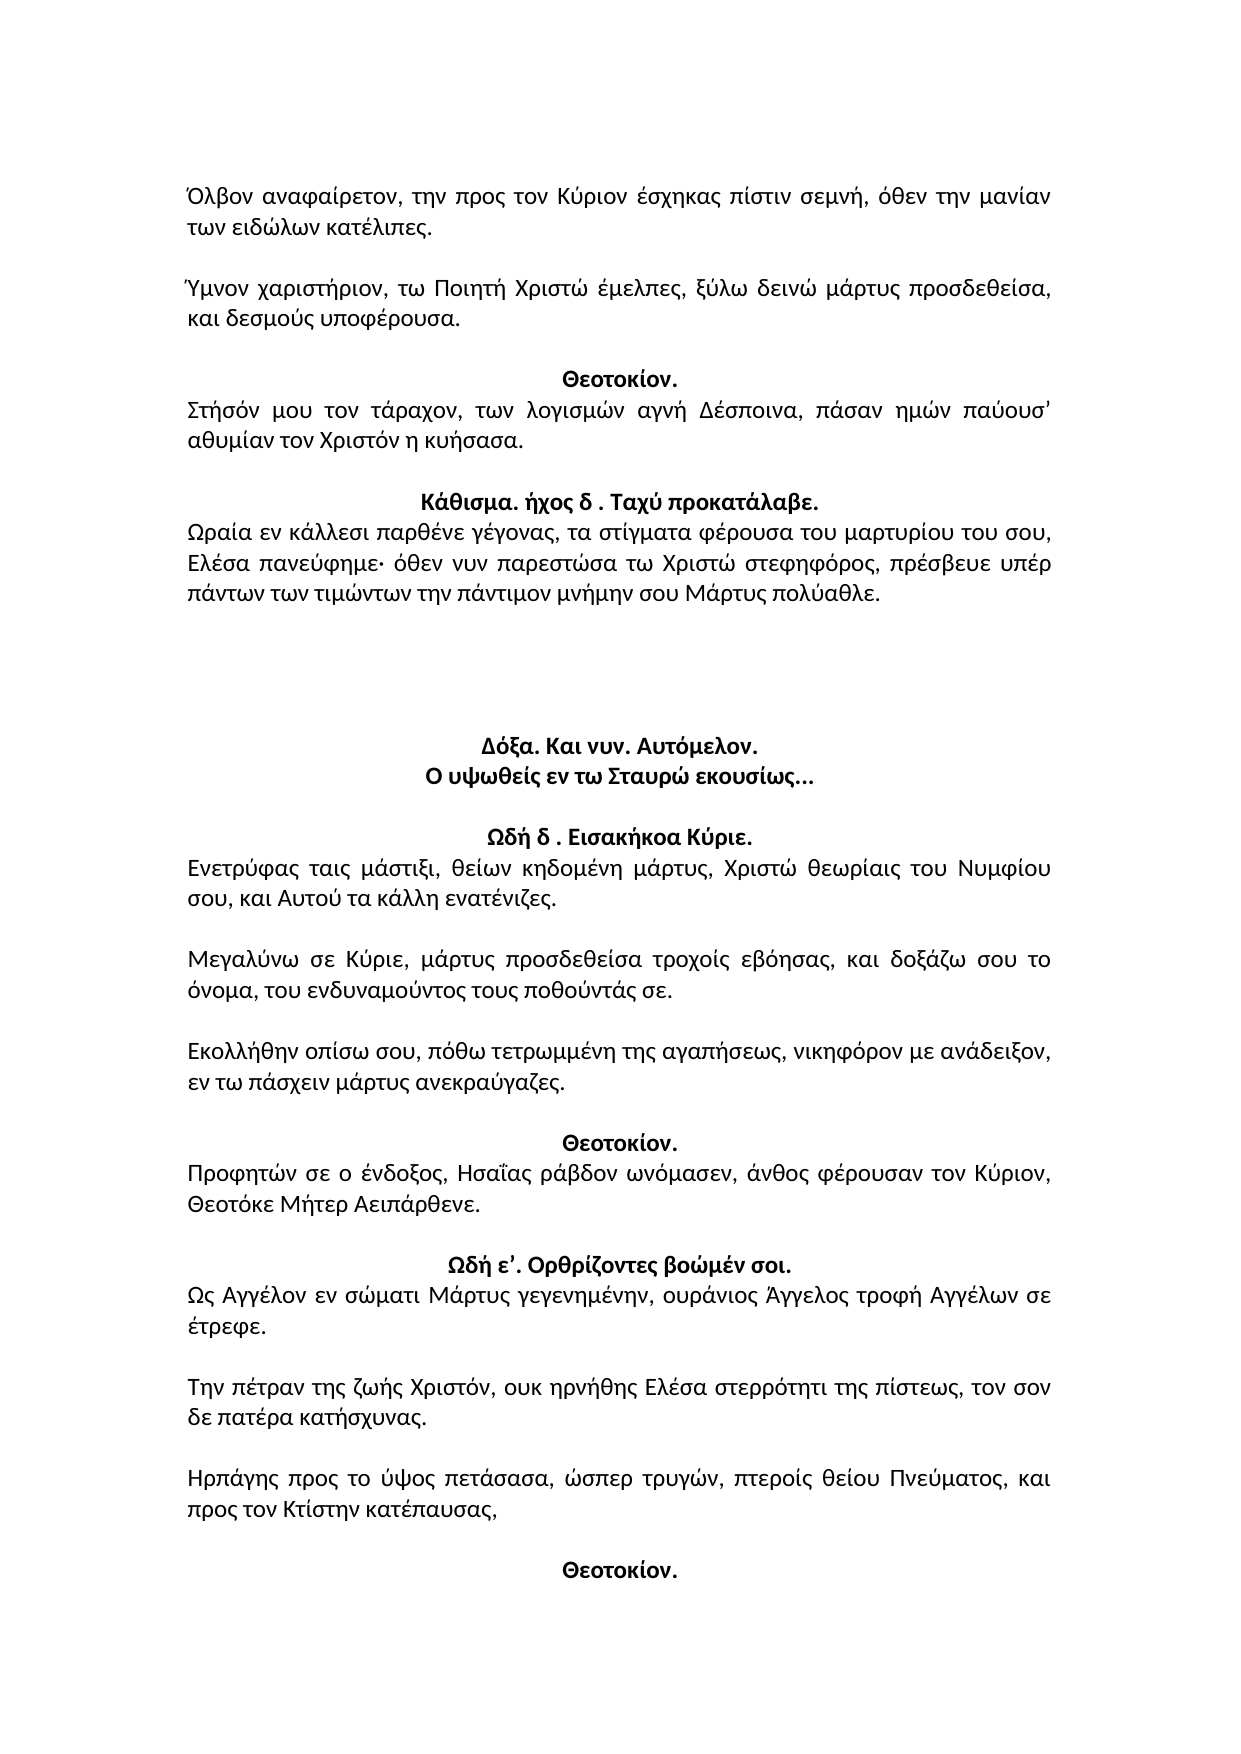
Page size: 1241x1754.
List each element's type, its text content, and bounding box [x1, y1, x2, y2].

text Δόξα. Και νυν. Αυτόμελον. [187, 730, 1053, 760]
text Ωδή δ . Εισακήκοα Κύριε. [187, 821, 1053, 852]
text Μεγαλύνω σε Κύριε, μάρτυς προσδεθείσα τροχοίς εβόησας, και δοξάζω σου το όνομα, του ενδυναμούντος τους ποθούντάς σε. [187, 943, 1053, 1004]
text Ωραία εν κάλλεσι παρθένε γέγονας, τα στίγματα φέρουσα του μαρτυρίου του σου, Ελέσα πανεύφημε· όθεν νυν παρεστώσα τω Χριστώ στεφηφόρος, πρέσβευε υπέρ πάντων των τιμώντων την πάντιμον μνήμην σου Μάρτυς πολύαθλε. [187, 516, 1053, 608]
text Προφητών σε ο ένδοξος, Ησαΐας ράβδον ωνόμασεν, άνθος φέρουσαν τον Κύριον, Θεοτόκε Μήτερ Αειπάρθενε. [187, 1157, 1053, 1218]
text Ο υψωθείς εν τω Σταυρώ εκουσίως... [187, 760, 1053, 791]
text Θεοτοκίον. [187, 364, 1053, 394]
text Την πέτραν της ζωής Χριστόν, ουκ ηρνήθης Ελέσα στερρότητι της πίστεως, τον σον δε πατέρα κατήσχυνας. [187, 1371, 1053, 1432]
text Θεοτοκίον. [187, 1554, 1053, 1584]
text Ενετρύφας ταις μάστιξι, θείων κηδομένη μάρτυς, Χριστώ θεωρίαις του Νυμφίου σου, και Αυτού τα κάλλη ενατένιζες. [187, 852, 1053, 913]
text Στήσόν μου τον τάραχον, των λογισμών αγνή Δέσποινα, πάσαν ημών παύουσ’ αθυμίαν τον Χριστόν η κυήσασα. [187, 394, 1053, 455]
text Όλβον αναφαίρετον, την προς τον Κύριον έσχηκας πίστιν σεμνή, όθεν την μανίαν των ειδώλων κατέλιπες. [187, 181, 1053, 242]
text Κάθισμα. ήχος δ . Ταχύ προκατάλαβε. [187, 486, 1053, 516]
text Ωδή ε’. Ορθρίζοντες βοώμέν σοι. [187, 1249, 1053, 1279]
text Θεοτοκίον. [187, 1127, 1053, 1157]
text Ύμνον χαριστήριον, τω Ποιητή Χριστώ έμελπες, ξύλω δεινώ μάρτυς προσδεθείσα, και δεσμούς υποφέρουσα. [187, 272, 1053, 333]
text Εκολλήθην οπίσω σου, πόθω τετρωμμένη της αγαπήσεως, νικηφόρον με ανάδειξον, εν τω πάσχειν μάρτυς ανεκραύγαζες. [187, 1035, 1053, 1096]
text Ως Αγγέλον εν σώματι Μάρτυς γεγενημένην, ουράνιος Άγγελος τροφή Αγγέλων σε έτρεφε. [187, 1279, 1053, 1340]
text Ηρπάγης προς το ύψος πετάσασα, ώσπερ τρυγών, πτεροίς θείου Πνεύματος, και προς τον Κτίστην κατέπαυσας, [187, 1462, 1053, 1523]
